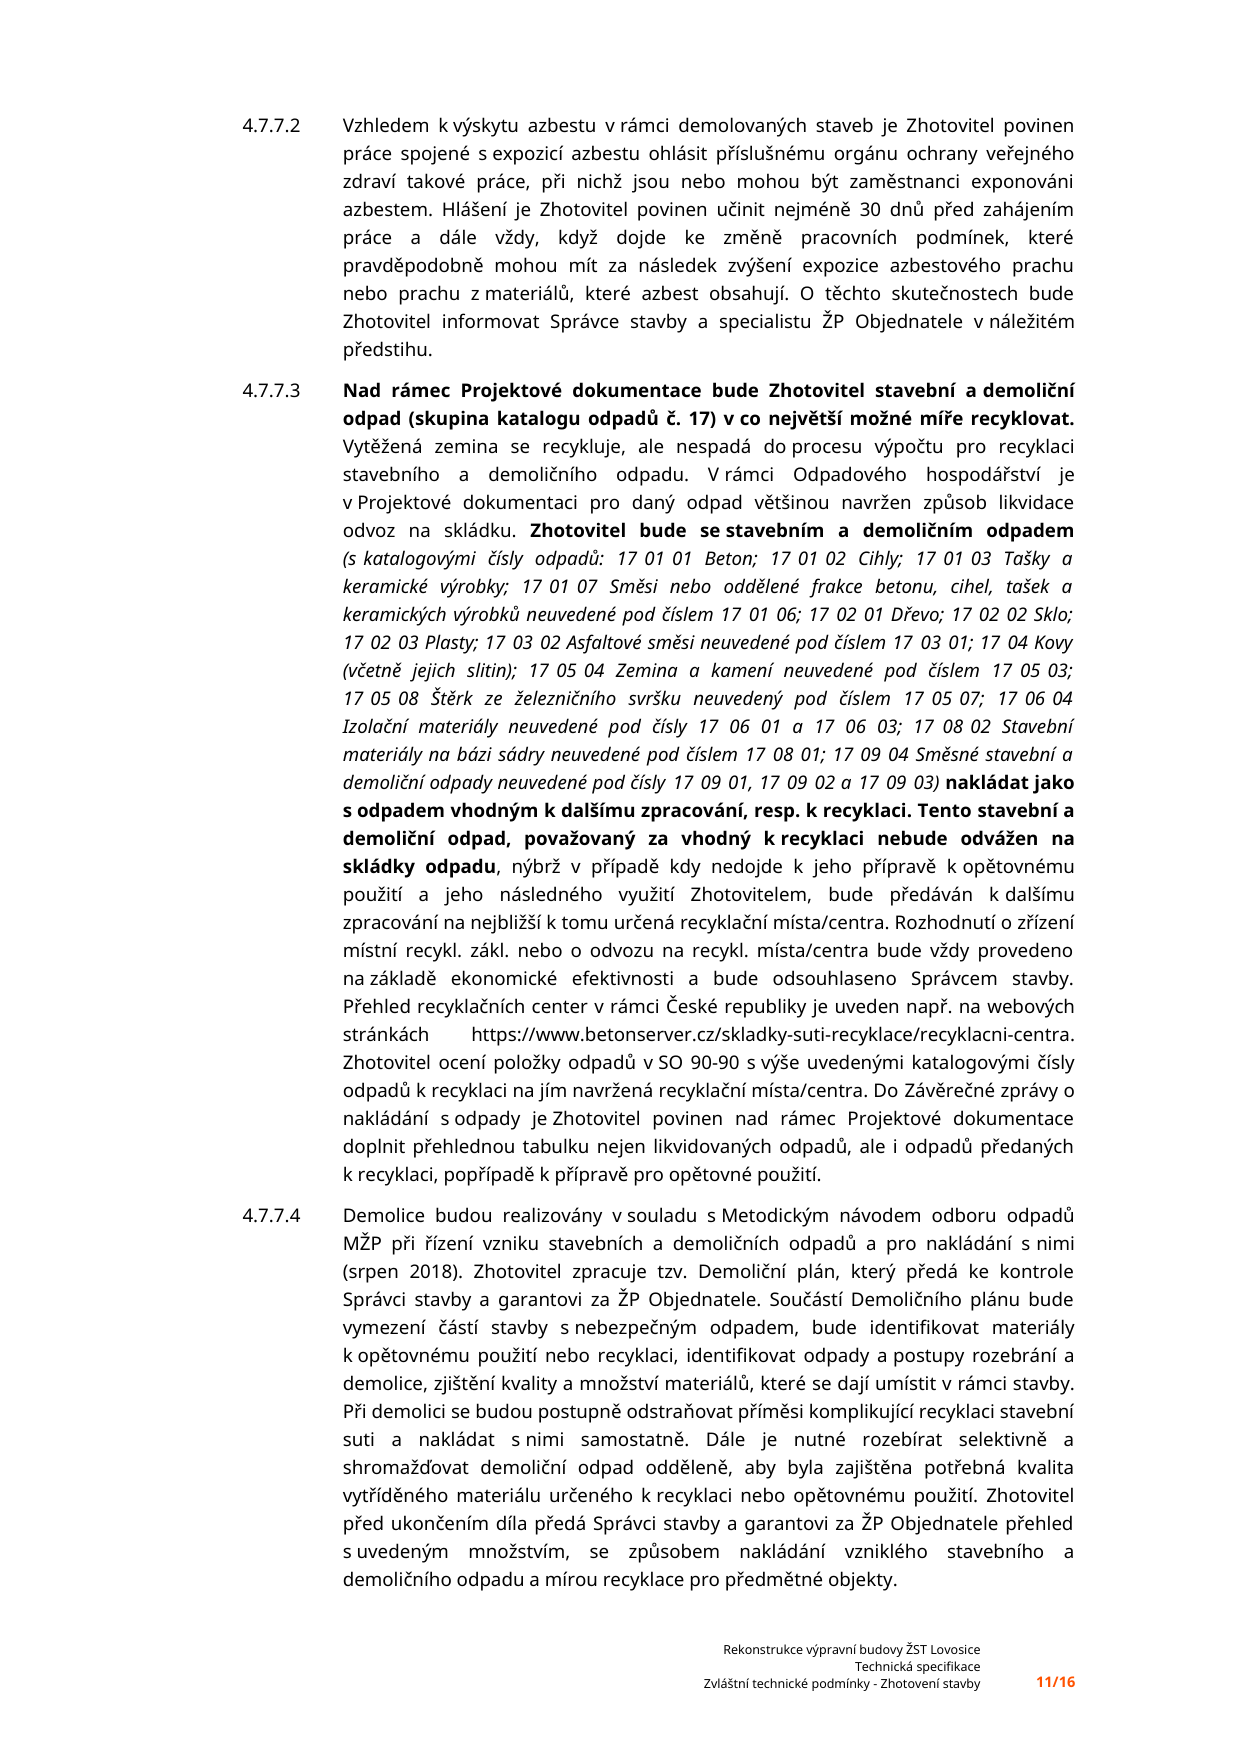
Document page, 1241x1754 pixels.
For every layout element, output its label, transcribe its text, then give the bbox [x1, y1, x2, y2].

text Demolice budou realizovány v souladu s Metodickým návodem odboru odpadů MŽP při řízení vzniku stavebních a demoličních odpadů a pro nakládání s nimi (srpen 2018). Zhotovitel zpracuje tzv. Demoliční plán, který předá ke kontrole Správci stavby a garantovi za ŽP Objednatele. Součástí Demoličního plánu bude vymezení částí stavby s nebezpečným odpadem, bude identifikovat materiály k opětovnému použití nebo recyklaci, identifikovat odpady a postupy rozebrání a demolice, zjištění kvality a množství materiálů, které se dají umístit v rámci stavby. Při demolici se budou postupně odstraňovat příměsi komplikující recyklaci stavební suti a nakládat s nimi samostatně. Dále je nutné rozebírat selektivně a shromažďovat demoliční odpad odděleně, aby byla zajištěna potřebná kvalita vytříděného materiálu určeného k recyklaci nebo opětovnému použití. Zhotovitel před ukončením díla předá Správci stavby a garantovi za ŽP Objednatele přehled s uvedeným množstvím, se způsobem nakládání vzniklého stavebního a demoličního odpadu a mírou recyklace pro předmětné objekty. [242, 1202, 1075, 1592]
text Nad rámec Projektové dokumentace bude Zhotovitel stavební a demoliční odpad (skupina katalogu odpadů č. 17) v co největší možné míře recyklovat. Vytěžená zemina se recykluje, ale nespadá do procesu výpočtu pro recyklaci stavebního a demoličního odpadu. V rámci Odpadového hospodářství je v Projektové dokumentaci pro daný odpad většinou navržen způsob likvidace odvoz na skládku. Zhotovitel bude se stavebním a demoličním odpadem (s katalogovými čísly odpadů: 17 01 01 Beton; 17 01 02 Cihly; 17 01 03 Tašky a keramické výrobky; 17 01 07 Směsi nebo oddělené frakce betonu, cihel, tašek a keramických výrobků neuvedené pod číslem 17 01 06; 17 02 01 Dřevo; 17 02 02 Sklo; 17 02 03 Plasty; 17 03 02 Asfaltové směsi neuvedené pod číslem 17 03 01; 17 04 Kovy (včetně jejich slitin); 17 05 04 Zemina a kamení neuvedené pod číslem 17 05 03; 17 05 08 Štěrk ze železničního svršku neuvedený pod číslem 17 05 07; 17 06 04 Izolační materiály neuvedené pod čísly 17 06 01 a 17 06 03; 17 08 02 Stavební materiály na bázi sádry neuvedené pod číslem 17 08 01; 17 09 04 Směsné stavební a demoliční odpady neuvedené pod čísly 17 09 01, 17 09 02 a 17 09 03) nakládat jako s odpadem vhodným k dalšímu zpracování, resp. k recyklaci. Tento stavební a demoliční odpad, považovaný za vhodný k recyklaci nebude odvážen na skládky odpadu, nýbrž v případě kdy nedojde k jeho přípravě k opětovnému použití a jeho následného využití Zhotovitelem, bude předáván k dalšímu zpracování na nejbližší k tomu určená recyklační místa/centra. Rozhodnutí o zřízení místní recykl. zákl. nebo o odvozu na recykl. místa/centra bude vždy provedeno na základě ekonomické efektivnosti a bude odsouhlaseno Správcem stavby. Přehled recyklačních center v rámci České republiky je uveden např. na webových stránkách https://www.betonserver.cz/skladky-suti-recyklace/recyklacni-centra. Zhotovitel ocení položky odpadů v SO 90-90 s výše uvedenými katalogovými čísly odpadů k recyklaci na jím navržená recyklační místa/centra. Do Závěrečné zprávy o nakládání s odpady je Zhotovitel povinen nad rámec Projektové dokumentace doplnit přehlednou tabulku nejen likvidovaných odpadů, ale i odpadů předaných k recyklaci, popřípadě k přípravě pro opětovné použití. [242, 377, 1075, 1187]
text Vzhledem k výskytu azbestu v rámci demolovaných staveb je Zhotovitel povinen práce spojené s expozicí azbestu ohlásit příslušnému orgánu ochrany veřejného zdraví takové práce, při nichž jsou nebo mohou být zaměstnanci exponováni azbestem. Hlášení je Zhotovitel povinen učinit nejméně 30 dnů před zahájením práce a dále vždy, když dojde ke změně pracovních podmínek, které pravděpodobně mohou mít za následek zvýšení expozice azbestového prachu nebo prachu z materiálů, které azbest obsahují. O těchto skutečnostech bude Zhotovitel informovat Správce stavby a specialistu ŽP Objednatele v náležitém předstihu. [242, 112, 1075, 362]
